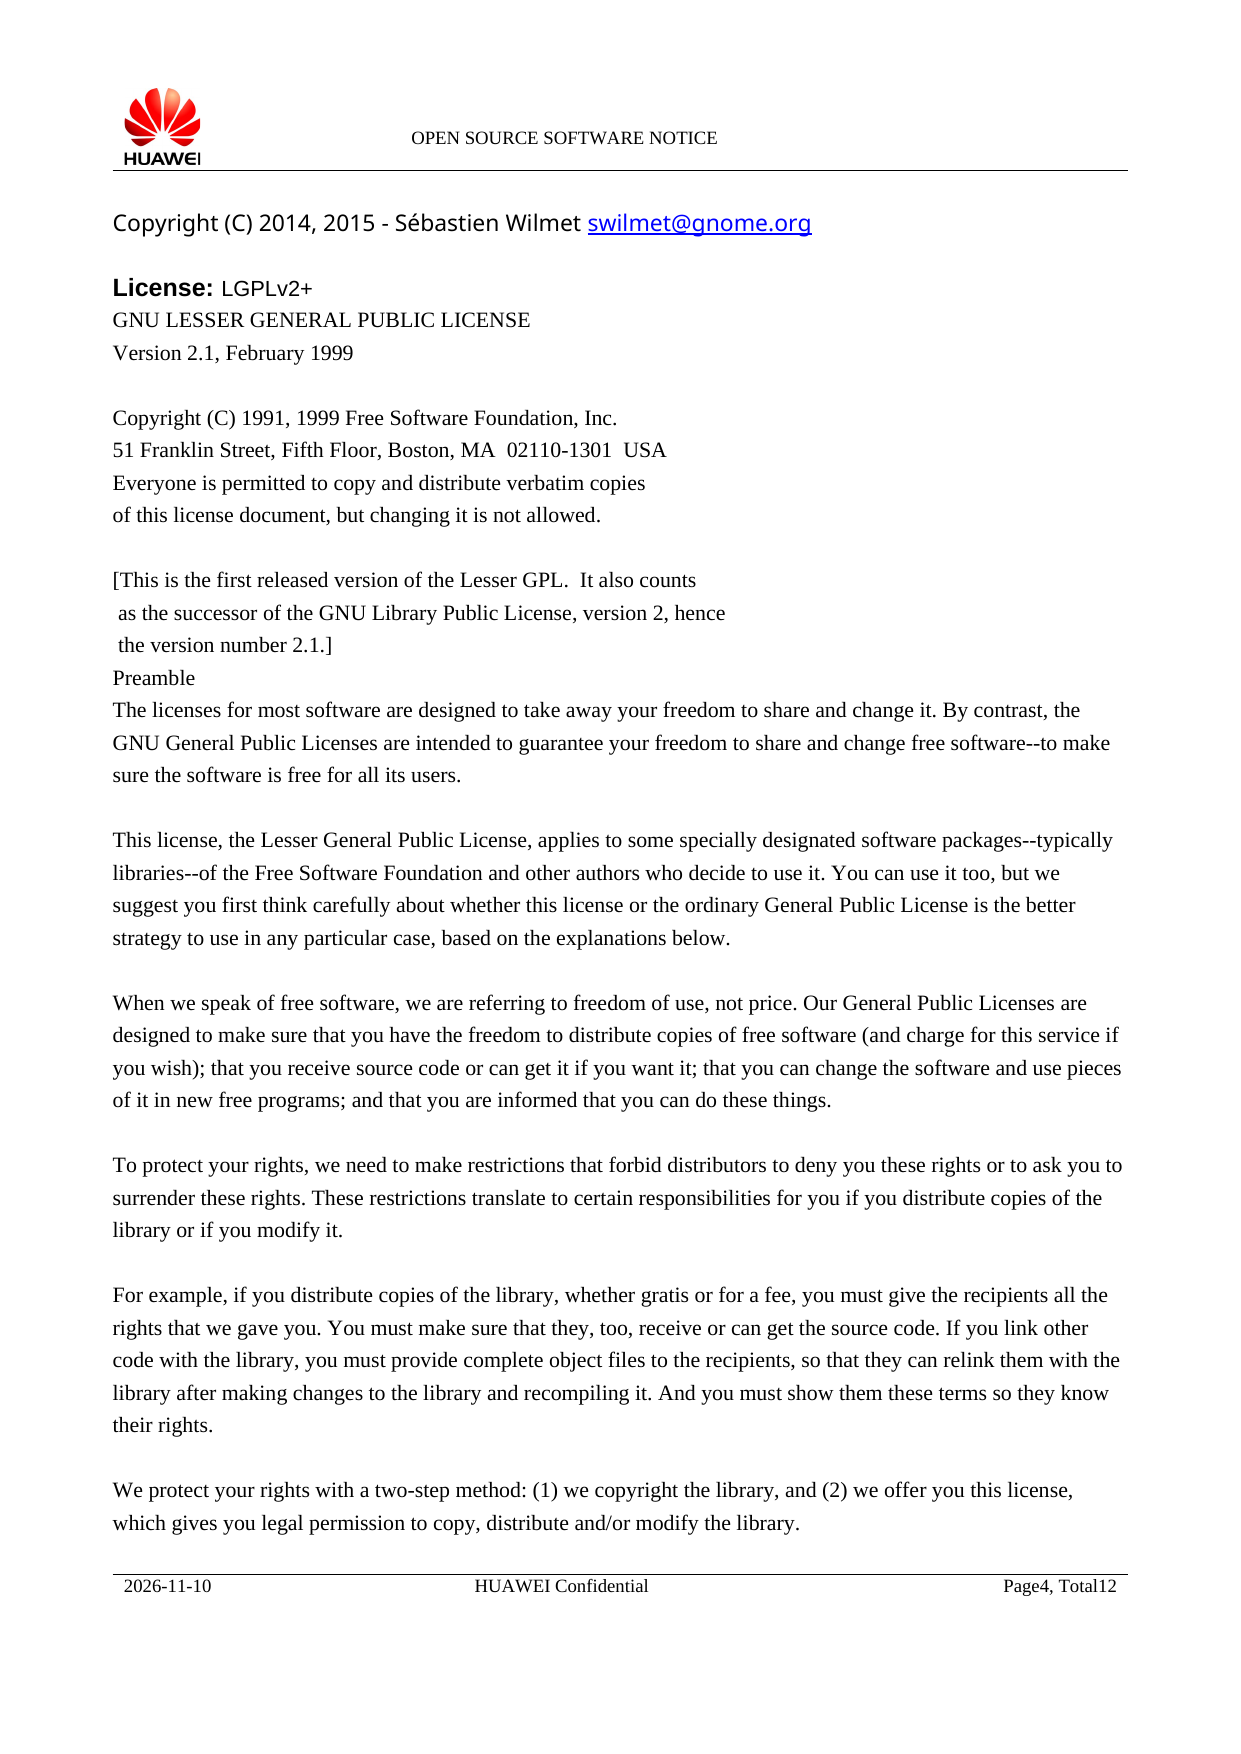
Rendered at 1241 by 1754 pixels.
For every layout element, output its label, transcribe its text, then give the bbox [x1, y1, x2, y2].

text Copyright (C) 2014, 2015 - Sébastien Wilmet swilmet@gnome.org [112, 206, 1128, 239]
picture [124, 88, 201, 165]
text License: LGPLv2+ [112, 271, 1128, 304]
